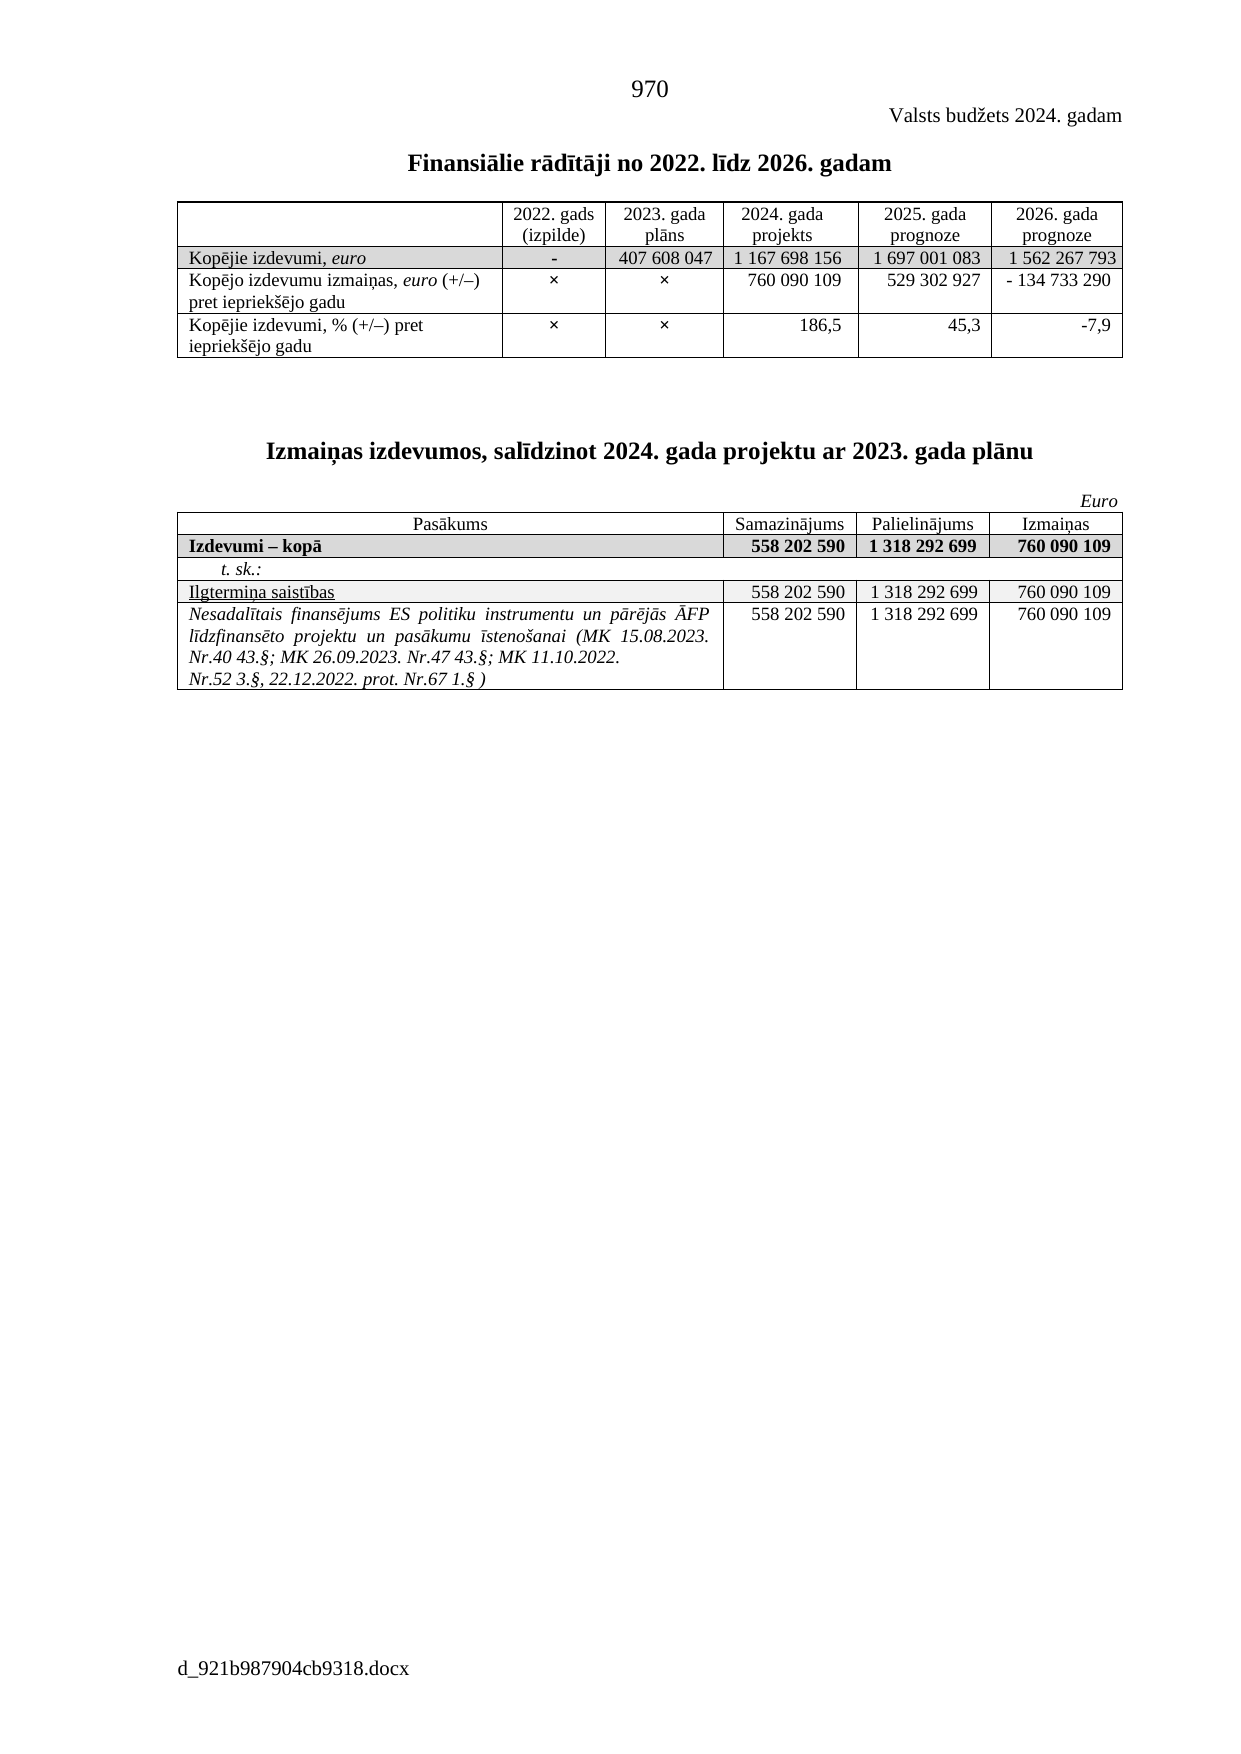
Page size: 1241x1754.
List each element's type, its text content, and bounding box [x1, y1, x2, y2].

table_cell 529 302 927 [859, 269, 991, 312]
table_cell 1 562 267 793 [992, 247, 1122, 268]
table_cell 45,3 [859, 314, 991, 357]
table_cell 1 318 292 699 [857, 535, 989, 557]
table_cell 760 090 109 [724, 269, 858, 312]
table_cell 558 202 590 [724, 535, 856, 557]
table_header 2025. gada prognoze [859, 203, 991, 246]
table_cell Kopējo izdevumu izmaiņas, euro (+/–) pret iepriekšējo gadu [178, 269, 502, 312]
table_cell 760 090 109 [990, 603, 1122, 689]
table_cell - [503, 247, 605, 268]
table_header 2026. gada prognoze [992, 203, 1122, 246]
table_cell × [503, 314, 605, 357]
table_cell 1 318 292 699 [857, 603, 989, 689]
table_cell × [503, 269, 605, 312]
table_header 2024. gada projekts [724, 203, 858, 246]
table_cell Nesadalītais finansējums ES politiku instrumentu un pārējās ĀFP līdzfinansēto projektu un pasākumu īstenošanai (MK 15.08.2023. Nr.40 43.§; MK 26.09.2023. Nr.47 43.§; MK 11.10.2022. Nr.52 3.§, 22.12.2022. prot. Nr.67 1.§ ) [178, 603, 723, 689]
table_header [178, 203, 502, 246]
table_header 2022. gads (izpilde) [503, 203, 605, 246]
table_header Pasākums [178, 513, 723, 534]
table_header Izmaiņas [990, 513, 1122, 534]
table_header Palielinājums [857, 513, 989, 534]
table_cell 407 608 047 [606, 247, 723, 268]
table_cell × [606, 269, 723, 312]
table_cell 1 167 698 156 [724, 247, 858, 268]
text Finansiālie rādītāji no 2022. līdz 2026. gadam [177, 148, 1122, 176]
table_cell -7,9 [992, 314, 1122, 357]
table_cell 186,5 [724, 314, 858, 357]
table_cell 1 697 001 083 [859, 247, 991, 268]
table_cell Ilgtermiņa saistības [178, 581, 723, 602]
table_cell Izdevumi – kopā [178, 535, 723, 557]
table_cell 760 090 109 [990, 535, 1122, 557]
table_cell 558 202 590 [724, 581, 856, 602]
table_cell Kopējie izdevumi, euro [178, 247, 502, 268]
table_cell t. sk.: [178, 558, 1122, 579]
table_header Samazinājums [724, 513, 856, 534]
table_cell 558 202 590 [724, 603, 856, 689]
table_cell 760 090 109 [990, 581, 1122, 602]
table_cell Kopējie izdevumi, % (+/–) pret iepriekšējo gadu [178, 314, 502, 357]
table_cell × [606, 314, 723, 357]
text Euro [1002, 490, 1122, 512]
table_header 2023. gada plāns [606, 203, 723, 246]
text Izmaiņas izdevumos, salīdzinot 2024. gada projektu ar 2023. gada plānu [177, 436, 1122, 465]
table_cell 1 318 292 699 [857, 581, 989, 602]
table_cell - 134 733 290 [992, 269, 1122, 312]
